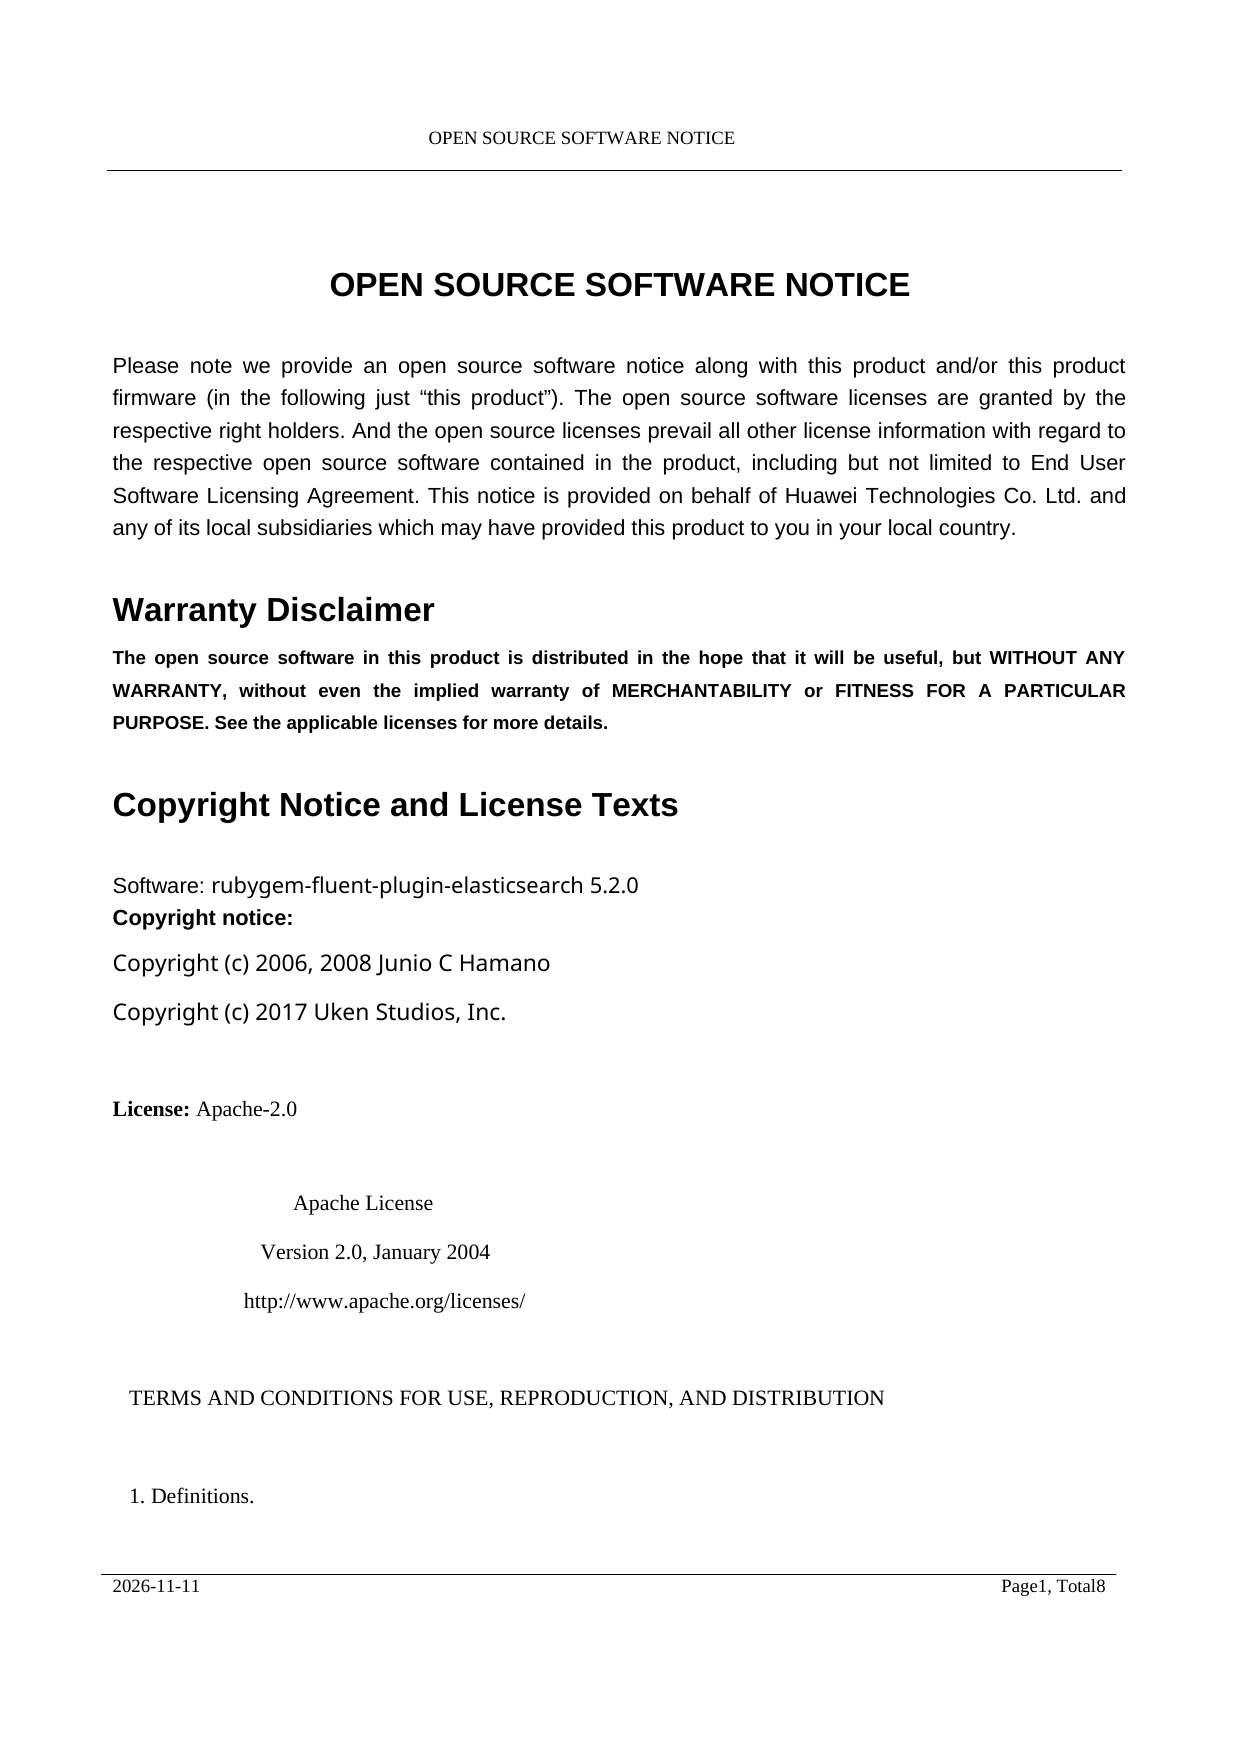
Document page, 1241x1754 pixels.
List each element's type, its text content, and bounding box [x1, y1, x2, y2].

text Warranty Disclaimer [112, 576, 1128, 641]
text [112, 1138, 1128, 1512]
text License: Apache-2.0 [112, 1093, 1128, 1125]
text Copyright Notice and License Texts [112, 771, 1128, 836]
text Copyright (c) 2006, 2008 Junio C Hamano Copyright (c) 2017 Uken Studios, Inc. [112, 947, 1128, 1077]
text The open source software in this product is distributed in the hope that it will be useful, but WITHOUT ANY WARRANTY, without even the implied warranty of MERCHANTABILITY or FITNESS FOR A PARTICULAR PURPOSE. See the applicable licenses for more details. [112, 641, 1128, 739]
text Software: rubygem-fluent-plugin-elasticsearch 5.2.0 [112, 869, 1128, 901]
text Please note we provide an open source software notice along with this product and/or this product firmware (in the following just “this product”). The open source software licenses are granted by the respective right holders. And the open source licenses prevail all other license information with regard to the respective open source software contained in the product, including but not limited to End User Software Licensing Agreement. This notice is provided on behalf of Huawei Technologies Co. Ltd. and any of its local subsidiaries which may have provided this product to you in your local country. [112, 349, 1128, 544]
text OPEN SOURCE SOFTWARE NOTICE [112, 251, 1128, 316]
text Copyright notice: [112, 901, 1128, 934]
